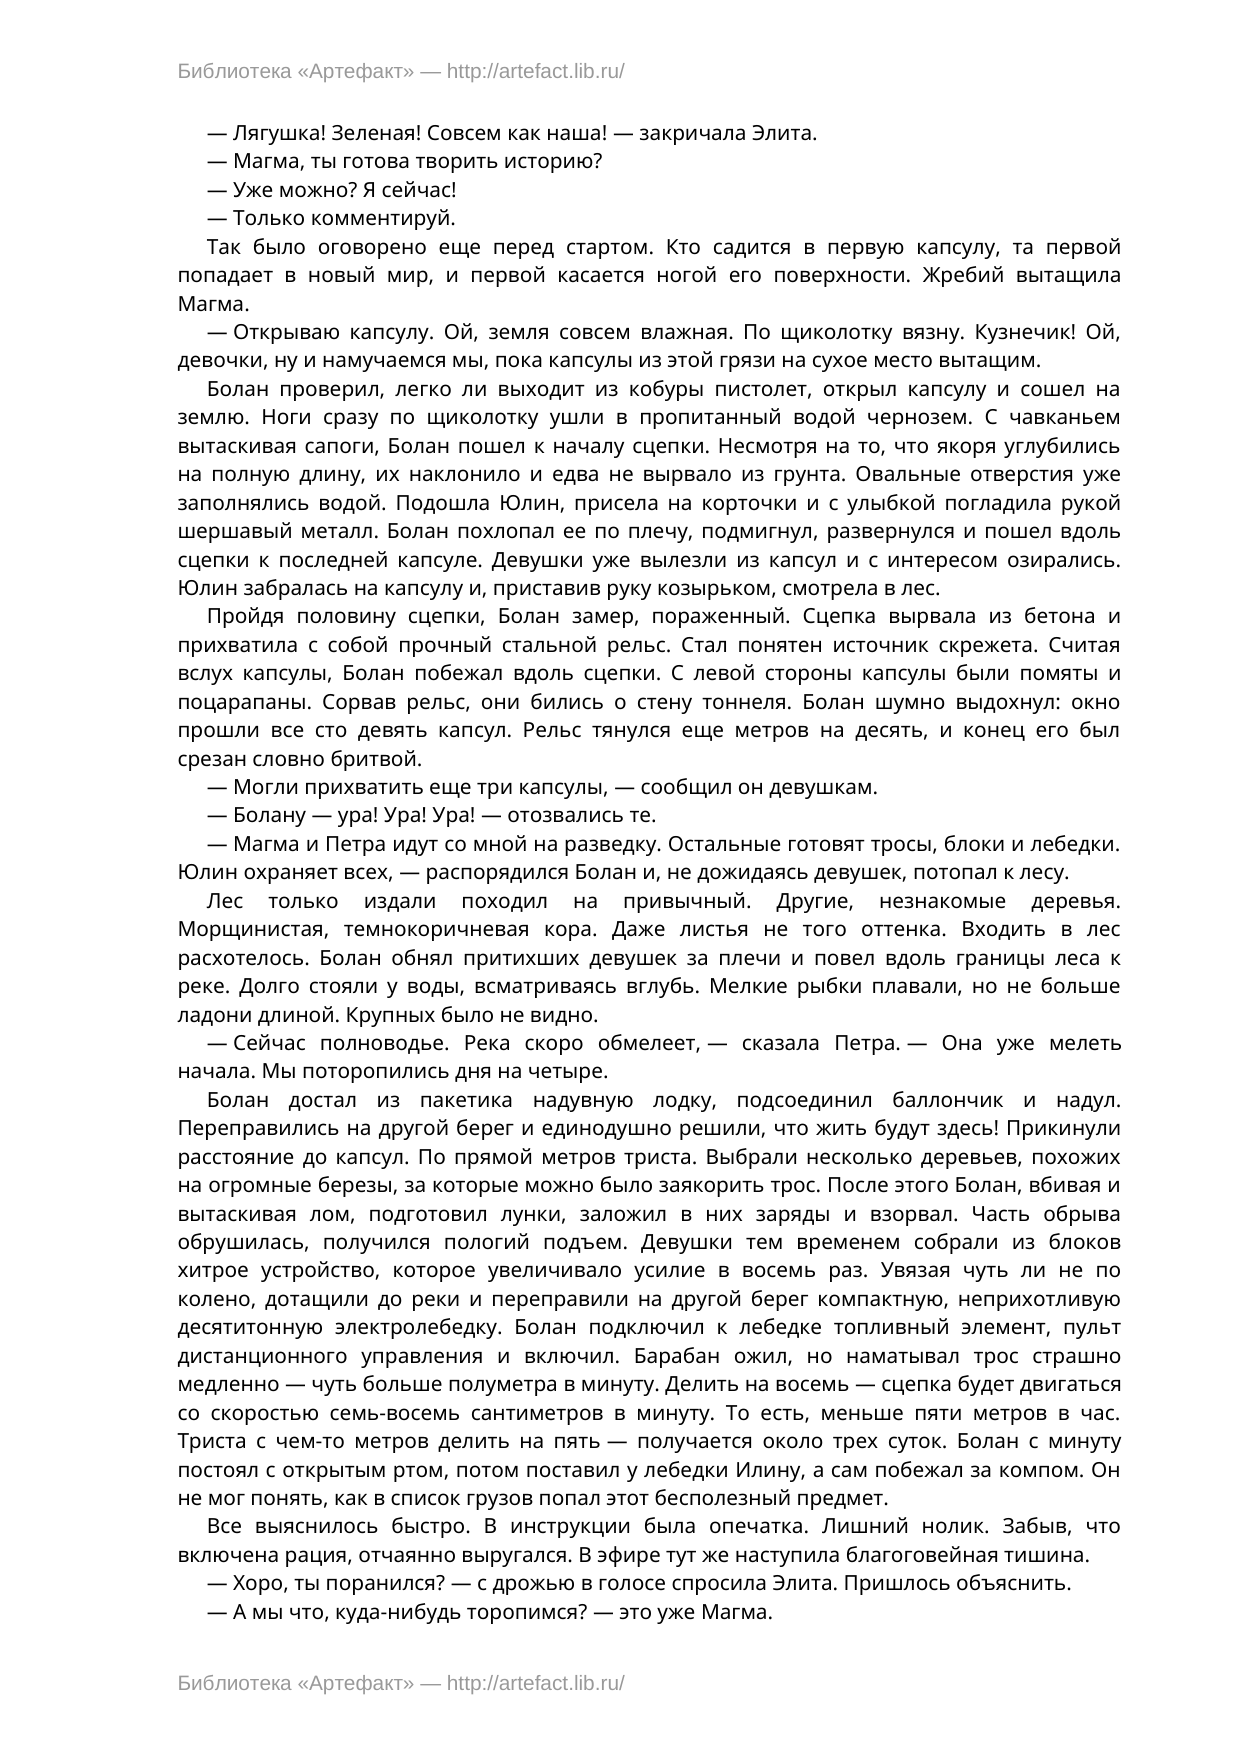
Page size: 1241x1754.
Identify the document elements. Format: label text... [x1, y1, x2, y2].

text — Открываю капсулу. Ой, земля совсем влажная. По щиколотку вязну. Кузнечик! Ой, девочки, ну и намучаемся мы, пока капсулы из этой грязи на сухое место вытащим. [177, 317, 1122, 374]
text — Магма, ты готова творить историю? [177, 147, 1122, 175]
text — Могли прихватить еще три капсулы, — сообщил он девушкам. [177, 772, 1122, 801]
text — Болану — ура! Ура! Ура! — отозвались те. [177, 801, 1122, 829]
text — А мы что, куда-нибудь торопимся? — это уже Магма. [177, 1597, 1122, 1625]
text — Уже можно? Я сейчас! [177, 175, 1122, 203]
text Лес только издали походил на привычный. Другие, незнакомые деревья. Морщинистая, темнокоричневая кора. Даже листья не того оттенка. Входить в лес расхотелось. Болан обнял притихших девушек за плечи и повел вдоль границы леса к реке. Долго стояли у воды, всматриваясь вглубь. Мелкие рыбки плавали, но не больше ладони длиной. Крупных было не видно. [177, 886, 1122, 1028]
text — Лягушка! Зеленая! Совсем как наша! — закричала Элита. [177, 118, 1122, 147]
text Болан проверил, легко ли выходит из кобуры пистолет, открыл капсулу и сошел на землю. Ноги сразу по щиколотку ушли в пропитанный водой чернозем. С чавканьем вытаскивая сапоги, Болан пошел к началу сцепки. Несмотря на то, что якоря углубились на полную длину, их наклонило и едва не вырвало из грунта. Овальные отверстия уже заполнялись водой. Подошла Юлин, присела на корточки и с улыбкой погладила рукой шершавый металл. Болан похлопал ее по плечу, подмигнул, развернулся и пошел вдоль сцепки к последней капсуле. Девушки уже вылезли из капсул и с интересом озирались. Юлин забралась на капсулу и, приставив руку козырьком, смотрела в лес. [177, 374, 1122, 602]
text — Хоро, ты поранился? — с дрожью в голосе спросила Элита. Пришлось объяснить. [177, 1568, 1122, 1597]
text — Сейчас полноводье. Река скоро обмелеет, — сказала Петра. — Она уже мелеть начала. Мы поторопились дня на четыре. [177, 1028, 1122, 1085]
text Все выяснилось быстро. В инструкции была опечатка. Лишний нолик. Забыв, что включена рация, отчаянно выругался. В эфире тут же наступила благоговейная тишина. [177, 1512, 1122, 1568]
text Болан достал из пакетика надувную лодку, подсоединил баллончик и надул. Переправились на другой берег и единодушно решили, что жить будут здесь! Прикинули расстояние до капсул. По прямой метров триста. Выбрали несколько деревьев, похожих на огромные березы, за которые можно было заякорить трос. После этого Болан, вбивая и вытаскивая лом, подготовил лунки, заложил в них заряды и взорвал. Часть обрыва обрушилась, получился пологий подъем. Девушки тем временем собрали из блоков хитрое устройство, которое увеличивало усилие в восемь раз. Увязая чуть ли не по колено, дотащили до реки и переправили на другой берег компактную, неприхотливую десятитонную электролебедку. Болан подключил к лебедке топливный элемент, пульт дистанционного управления и включил. Барабан ожил, но наматывал трос страшно медленно — чуть больше полуметра в минуту. Делить на восемь — сцепка будет двигаться со скоростью семь-восемь сантиметров в минуту. То есть, меньше пяти метров в час. Триста с чем-то метров делить на пять — получается около трех суток. Болан с минуту постоял с открытым ртом, потом поставил у лебедки Илину, а сам побежал за компом. Он не мог понять, как в список грузов попал этот бесполезный предмет. [177, 1085, 1122, 1512]
text Пройдя половину сцепки, Болан замер, пораженный. Сцепка вырвала из бетона и прихватила с собой прочный стальной рельс. Стал понятен источник скрежета. Считая вслух капсулы, Болан побежал вдоль сцепки. С левой стороны капсулы были помяты и поцарапаны. Сорвав рельс, они бились о стену тоннеля. Болан шумно выдохнул: окно прошли все сто девять капсул. Рельс тянулся еще метров на десять, и конец его был срезан словно бритвой. [177, 602, 1122, 772]
text — Магма и Петра идут со мной на разведку. Остальные готовят тросы, блоки и лебедки. Юлин охраняет всех, — распорядился Болан и, не дожидаясь девушек, потопал к лесу. [177, 829, 1122, 886]
text Так было оговорено еще перед стартом. Кто садится в первую капсулу, та первой попадает в новый мир, и первой касается ногой его поверхности. Жребий вытащила Магма. [177, 232, 1122, 317]
text — Только комментируй. [177, 203, 1122, 232]
